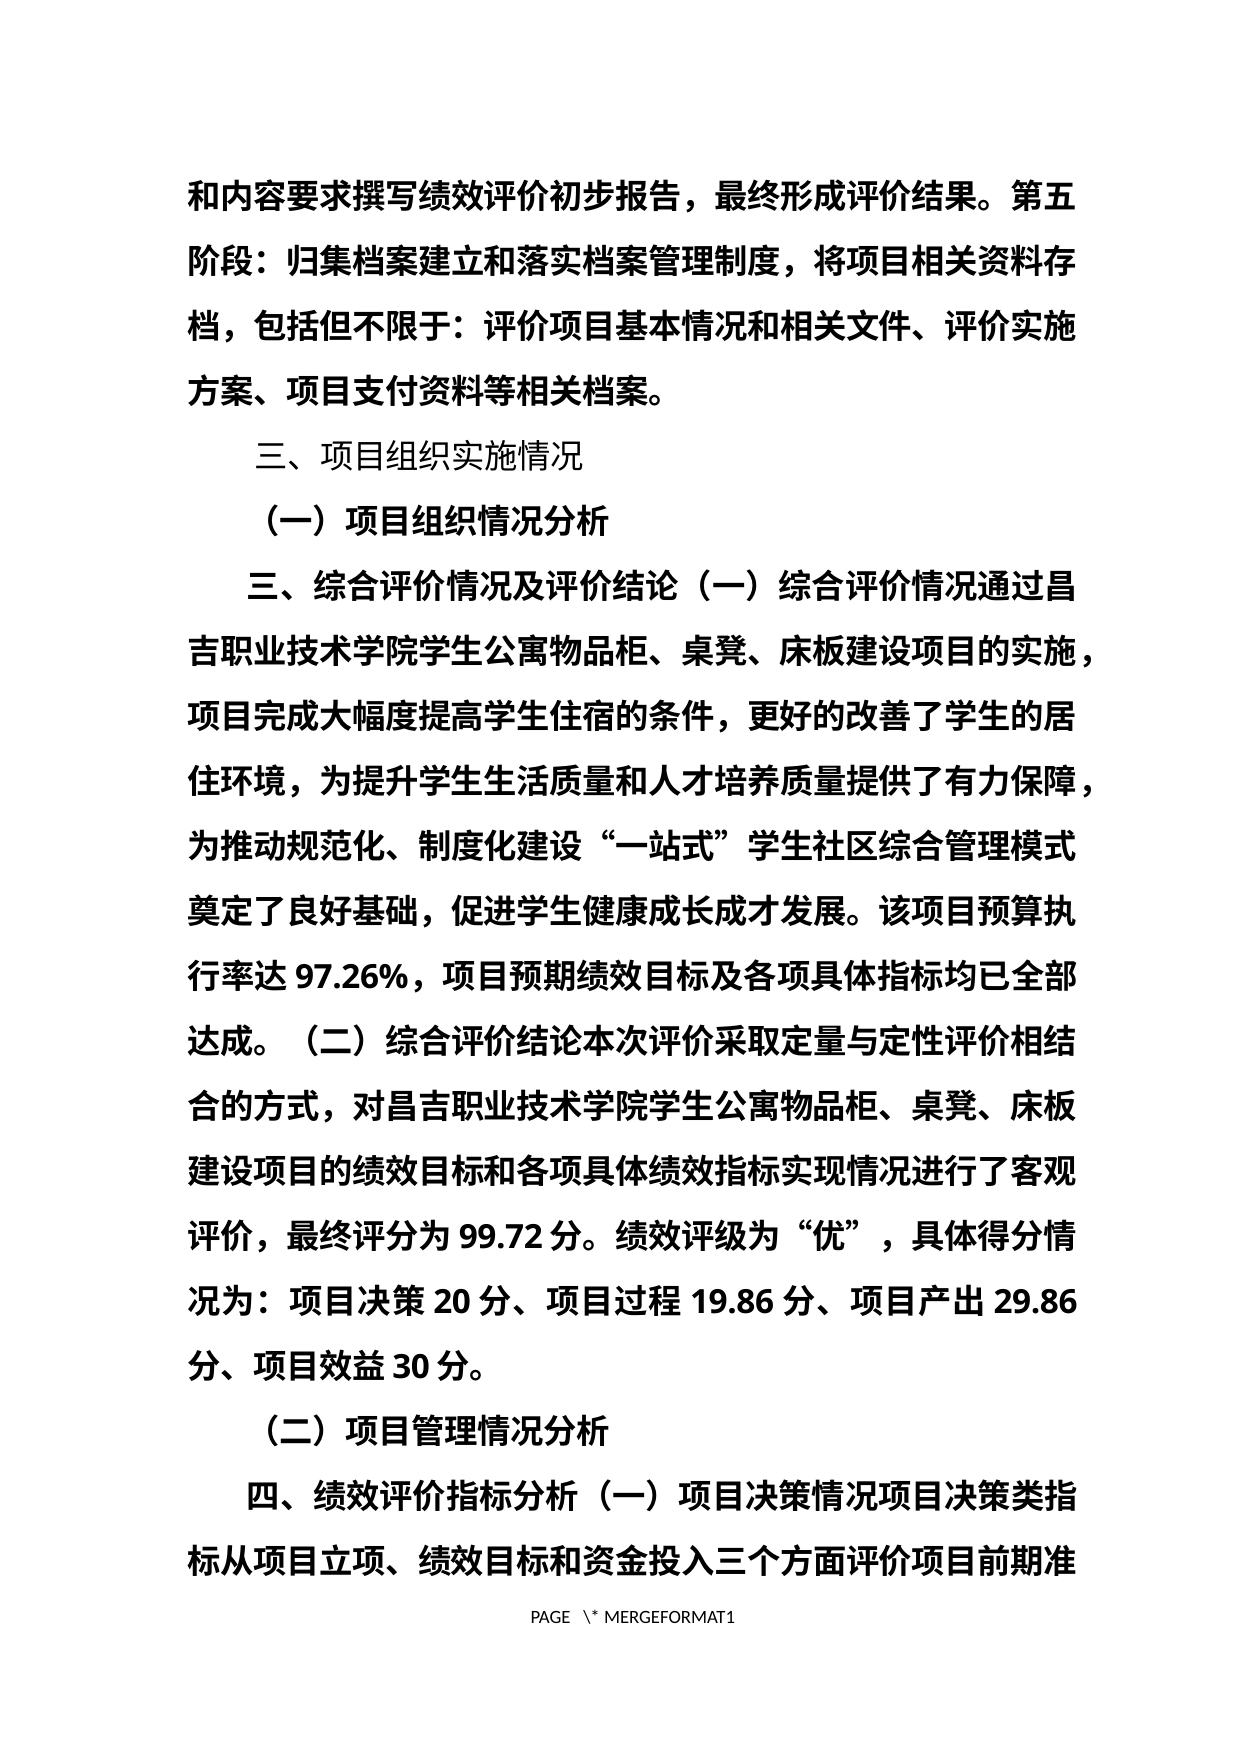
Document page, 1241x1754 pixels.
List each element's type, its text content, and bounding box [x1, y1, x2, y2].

text 三、项目组织实施情况 [187, 422, 1078, 487]
text （一）项目组织情况分析 [187, 487, 1078, 552]
text 三、综合评价情况及评价结论（一）综合评价情况通过昌吉职业技术学院学生公寓物品柜、桌凳、床板建设项目的实施，项目完成大幅度提高学生住宿的条件，更好的改善了学生的居住环境，为提升学生生活质量和人才培养质量提供了有力保障，为推动规范化、制度化建设“一站式”学生社区综合管理模式奠定了良好基础，促进学生健康成长成才发展。该项目预算执行率达97.26%，项目预期绩效目标及各项具体指标均已全部达成。（二）综合评价结论本次评价采取定量与定性评价相结合的方式，对昌吉职业技术学院学生公寓物品柜、桌凳、床板建设项目的绩效目标和各项具体绩效指标实现情况进行了客观评价，最终评分为99.72分。绩效评级为“优”，具体得分情况为：项目决策20分、项目过程19.86分、项目产出29.86分、项目效益30分。 [187, 552, 1078, 1397]
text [187, 1462, 1078, 1592]
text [187, 162, 1078, 422]
text （二）项目管理情况分析 [187, 1397, 1078, 1462]
